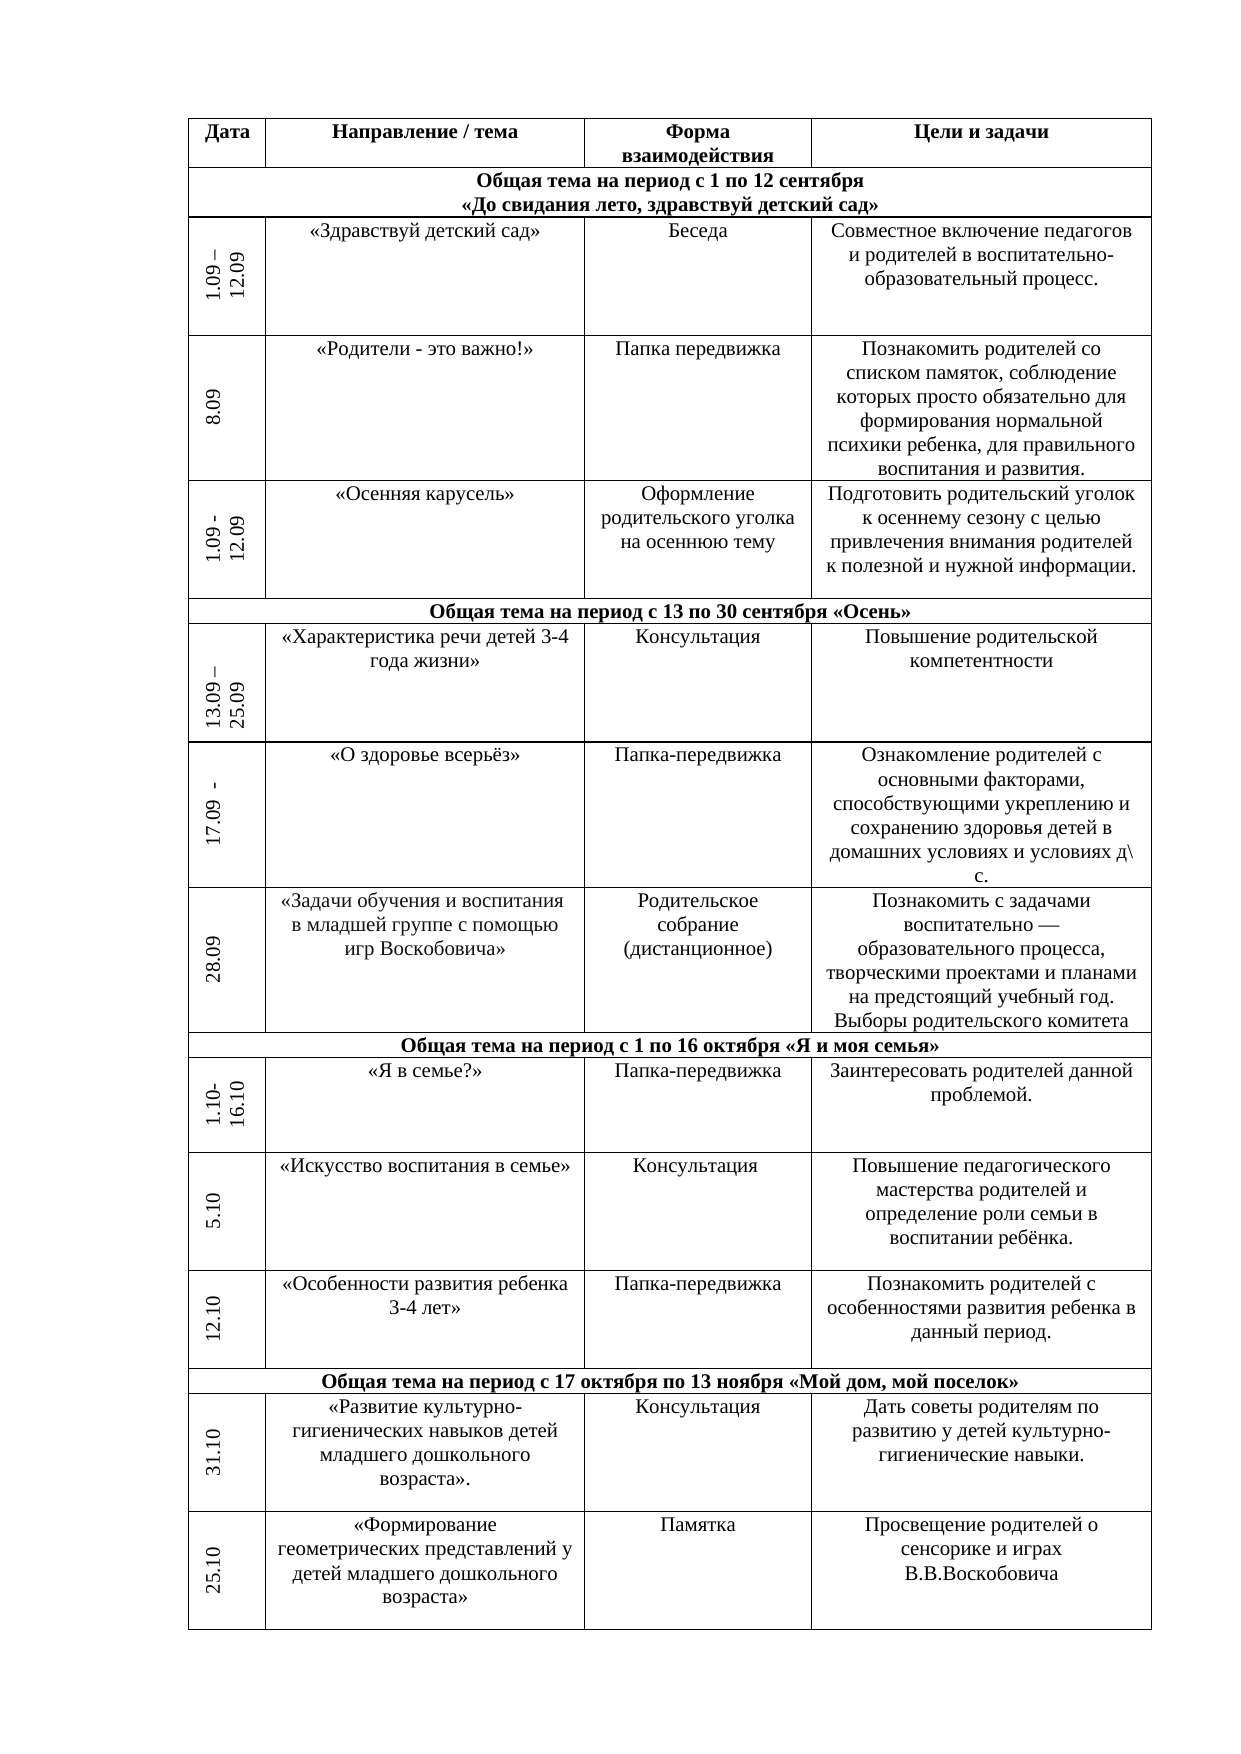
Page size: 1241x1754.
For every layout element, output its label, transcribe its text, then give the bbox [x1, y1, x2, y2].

table_header Дата [189, 119, 265, 167]
table_cell Папка передвижка [585, 336, 811, 480]
table_cell Познакомить родителей со списком памяток, соблюдение которых просто обязательно для формирования нормальной психики ребенка, для правильного воспитания и развития. [812, 336, 1151, 480]
table_cell Совместное включение педагогов и родителей в воспитательно-образовательный процесс. [812, 218, 1151, 334]
table_cell 17.09 - [189, 743, 265, 887]
table_cell «Искусство воспитания в семье» [266, 1153, 584, 1270]
table_cell Общая тема на период с 17 октября по 13 ноября «Мой дом, мой поселок» [189, 1369, 1151, 1393]
table_cell «Задачи обучения и воспитания в младшей группе с помощью игр Воскобовича» [266, 888, 584, 1032]
table_cell 12.10 [189, 1271, 265, 1368]
table_cell Папка-передвижка [585, 1058, 811, 1152]
table_cell Ознакомление родителей с основными факторами, способствующими укреплению и сохранению здоровья детей в домашних условиях и условиях д\с. [812, 743, 1151, 887]
table_cell Заинтересовать родителей данной проблемой. [812, 1058, 1151, 1152]
table_cell Памятка [585, 1512, 811, 1629]
table_cell «Я в семье?» [266, 1058, 584, 1152]
table_cell Познакомить родителей с особенностями развития ребенка в данный период. [812, 1271, 1151, 1368]
table_cell 13.09 – 25.09 [189, 624, 265, 741]
table_cell «Осенняя карусель» [266, 481, 584, 598]
table_cell Повышение родительской компетентности [812, 624, 1151, 741]
table_cell Папка-передвижка [585, 743, 811, 887]
table_cell Консультация [585, 1394, 811, 1511]
table_cell «Особенности развития ребенка 3-4 лет» [266, 1271, 584, 1368]
table_cell «Формирование геометрических представлений у детей младшего дошкольного возраста» [266, 1512, 584, 1629]
table_cell «Родители - это важно!» [266, 336, 584, 480]
table_cell Повышение педагогического мастерства родителей и определение роли семьи в воспитании ребёнка. [812, 1153, 1151, 1270]
table_cell 31.10 [189, 1394, 265, 1511]
table_cell «Развитие культурно-гигиенических навыков детей младшего дошкольного возраста». [266, 1394, 584, 1511]
table_cell Консультация [585, 624, 811, 741]
table_header Цели и задачи [812, 119, 1151, 167]
table_cell Консультация [585, 1153, 811, 1270]
table_cell 28.09 [189, 888, 265, 1032]
table_cell Общая тема на период с 1 по 12 сентября «До свидания лето, здравствуй детский сад» [189, 168, 1151, 216]
table_cell Оформление родительского уголка на осеннюю тему [585, 481, 811, 598]
table_cell Общая тема на период с 13 по 30 сентября «Осень» [189, 599, 1151, 623]
table_cell 1.09 -12.09 [189, 481, 265, 598]
table_cell 5.10 [189, 1153, 265, 1270]
table_cell Дать советы родителям по развитию у детей культурно-гигиенические навыки. [812, 1394, 1151, 1511]
table_cell Беседа [585, 218, 811, 334]
table_cell Просвещение родителей о сенсорике и играх В.В.Воскобовича [812, 1512, 1151, 1629]
table_cell 25.10 [189, 1512, 265, 1629]
table_cell «Здравствуй детский сад» [266, 218, 584, 334]
table_cell Общая тема на период с 1 по 16 октября «Я и моя семья» [189, 1033, 1151, 1057]
table_cell 1.10-16.10 [189, 1058, 265, 1152]
table_header Форма взаимодействия [585, 119, 811, 167]
table_cell 8.09 [189, 336, 265, 480]
table_cell «О здоровье всерьёз» [266, 743, 584, 887]
table_cell Подготовить родительский уголок к осеннему сезону с целью привлечения внимания родителей к полезной и нужной информации. [812, 481, 1151, 598]
table_cell «Характеристика речи детей 3-4 года жизни» [266, 624, 584, 741]
table_cell 1.09 – 12.09 [189, 218, 265, 334]
table_cell Папка-передвижка [585, 1271, 811, 1368]
table_cell Познакомить с задачами воспитательно — образовательного процесса, творческими проектами и планами на предстоящий учебный год. Выборы родительского комитета [812, 888, 1151, 1032]
table_header Направление / тема [266, 119, 584, 167]
table_cell Родительское собрание (дистанционное) [585, 888, 811, 1032]
